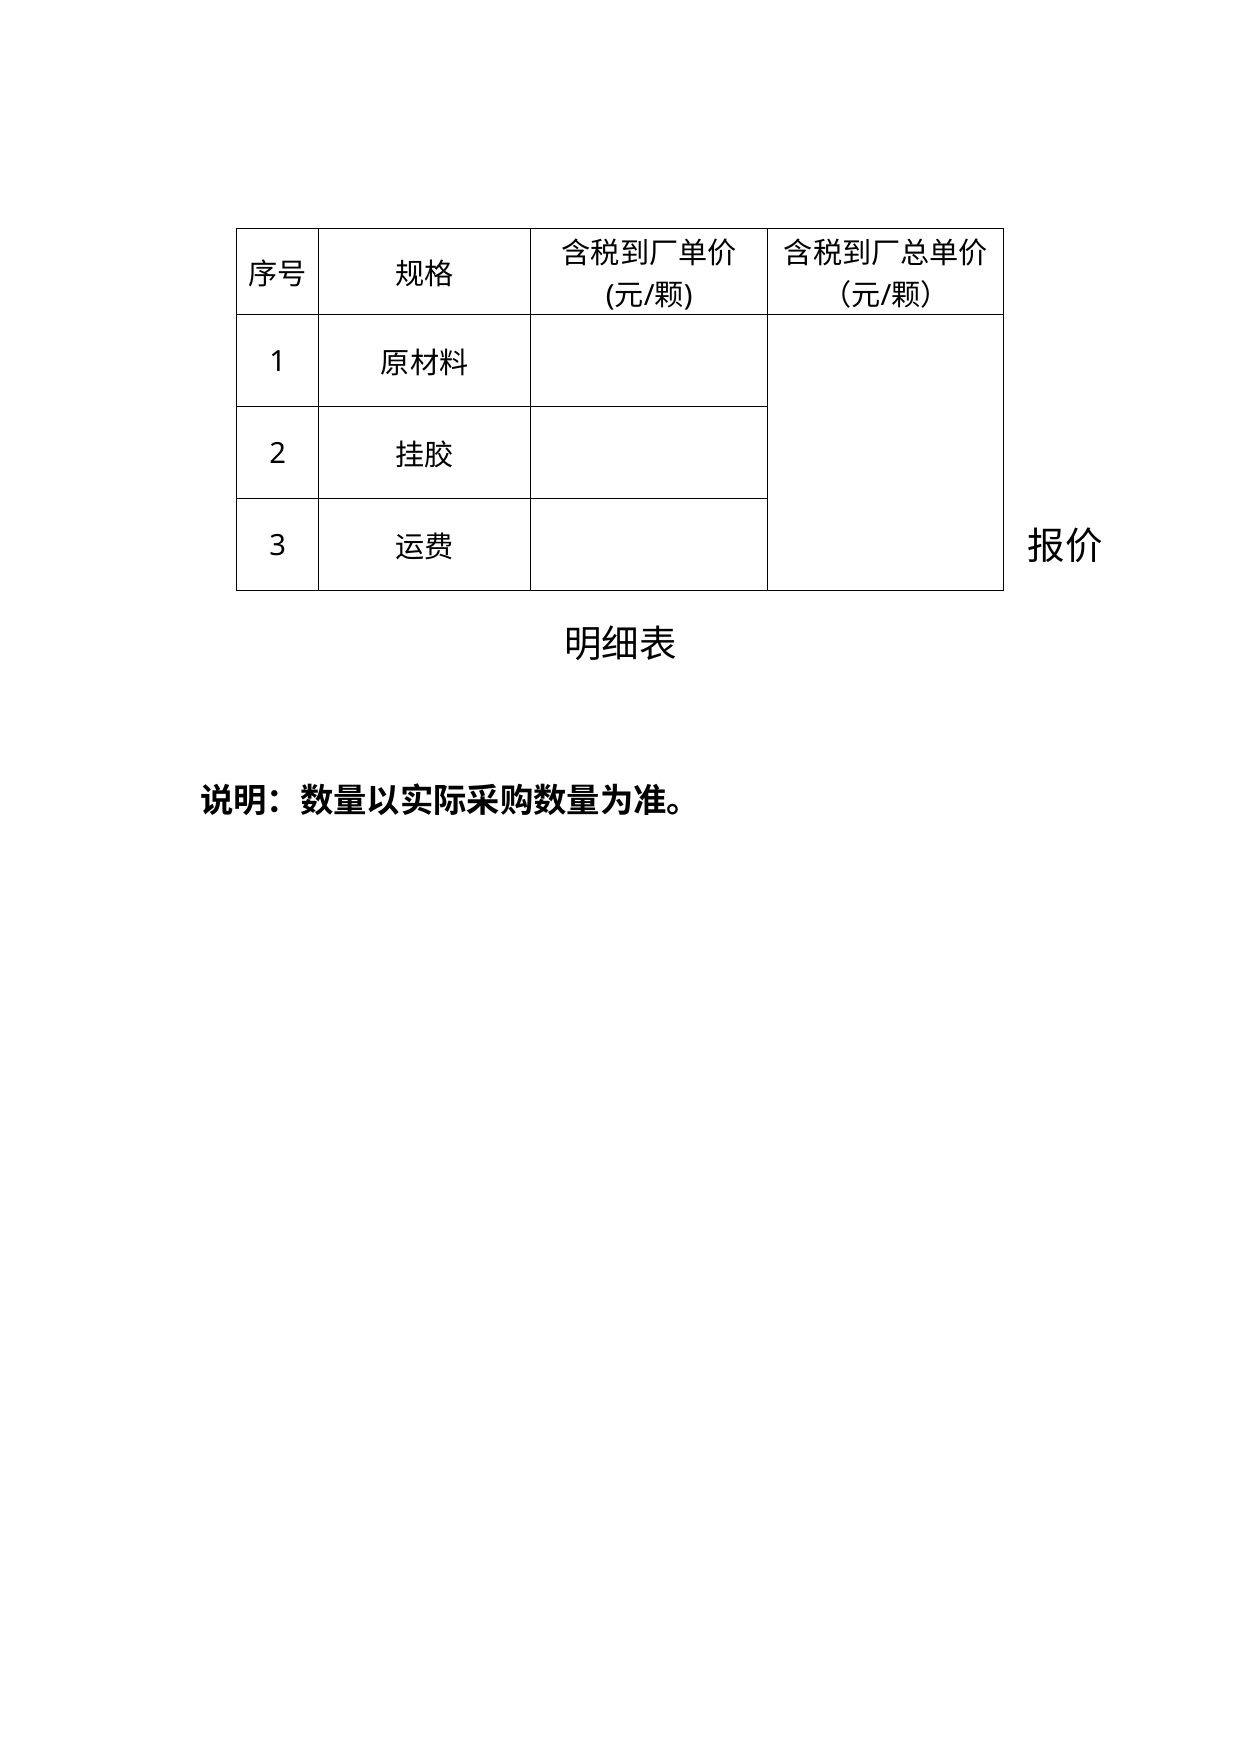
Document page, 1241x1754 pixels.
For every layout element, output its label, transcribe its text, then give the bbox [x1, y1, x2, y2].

table_header 含税到厂总单价（元/颗） [768, 229, 1003, 314]
text 说明：数量以实际采购数量为准。 [133, 765, 1107, 830]
text 报价明细表 [133, 511, 1107, 673]
table_cell 运费 [319, 499, 530, 590]
table_cell 1 [237, 315, 318, 406]
table_header 规格 [319, 229, 530, 314]
table_cell [768, 315, 1003, 590]
table_cell 挂胶 [319, 407, 530, 498]
table_cell 2 [237, 407, 318, 498]
table_cell [531, 499, 767, 590]
table_cell [531, 315, 767, 406]
table_header 序号 [237, 229, 318, 314]
table_cell 3 [237, 499, 318, 590]
table_header 含税到厂单价 (元/颗) [531, 229, 767, 314]
table_cell 原材料 [319, 315, 530, 406]
table_cell [531, 407, 767, 498]
